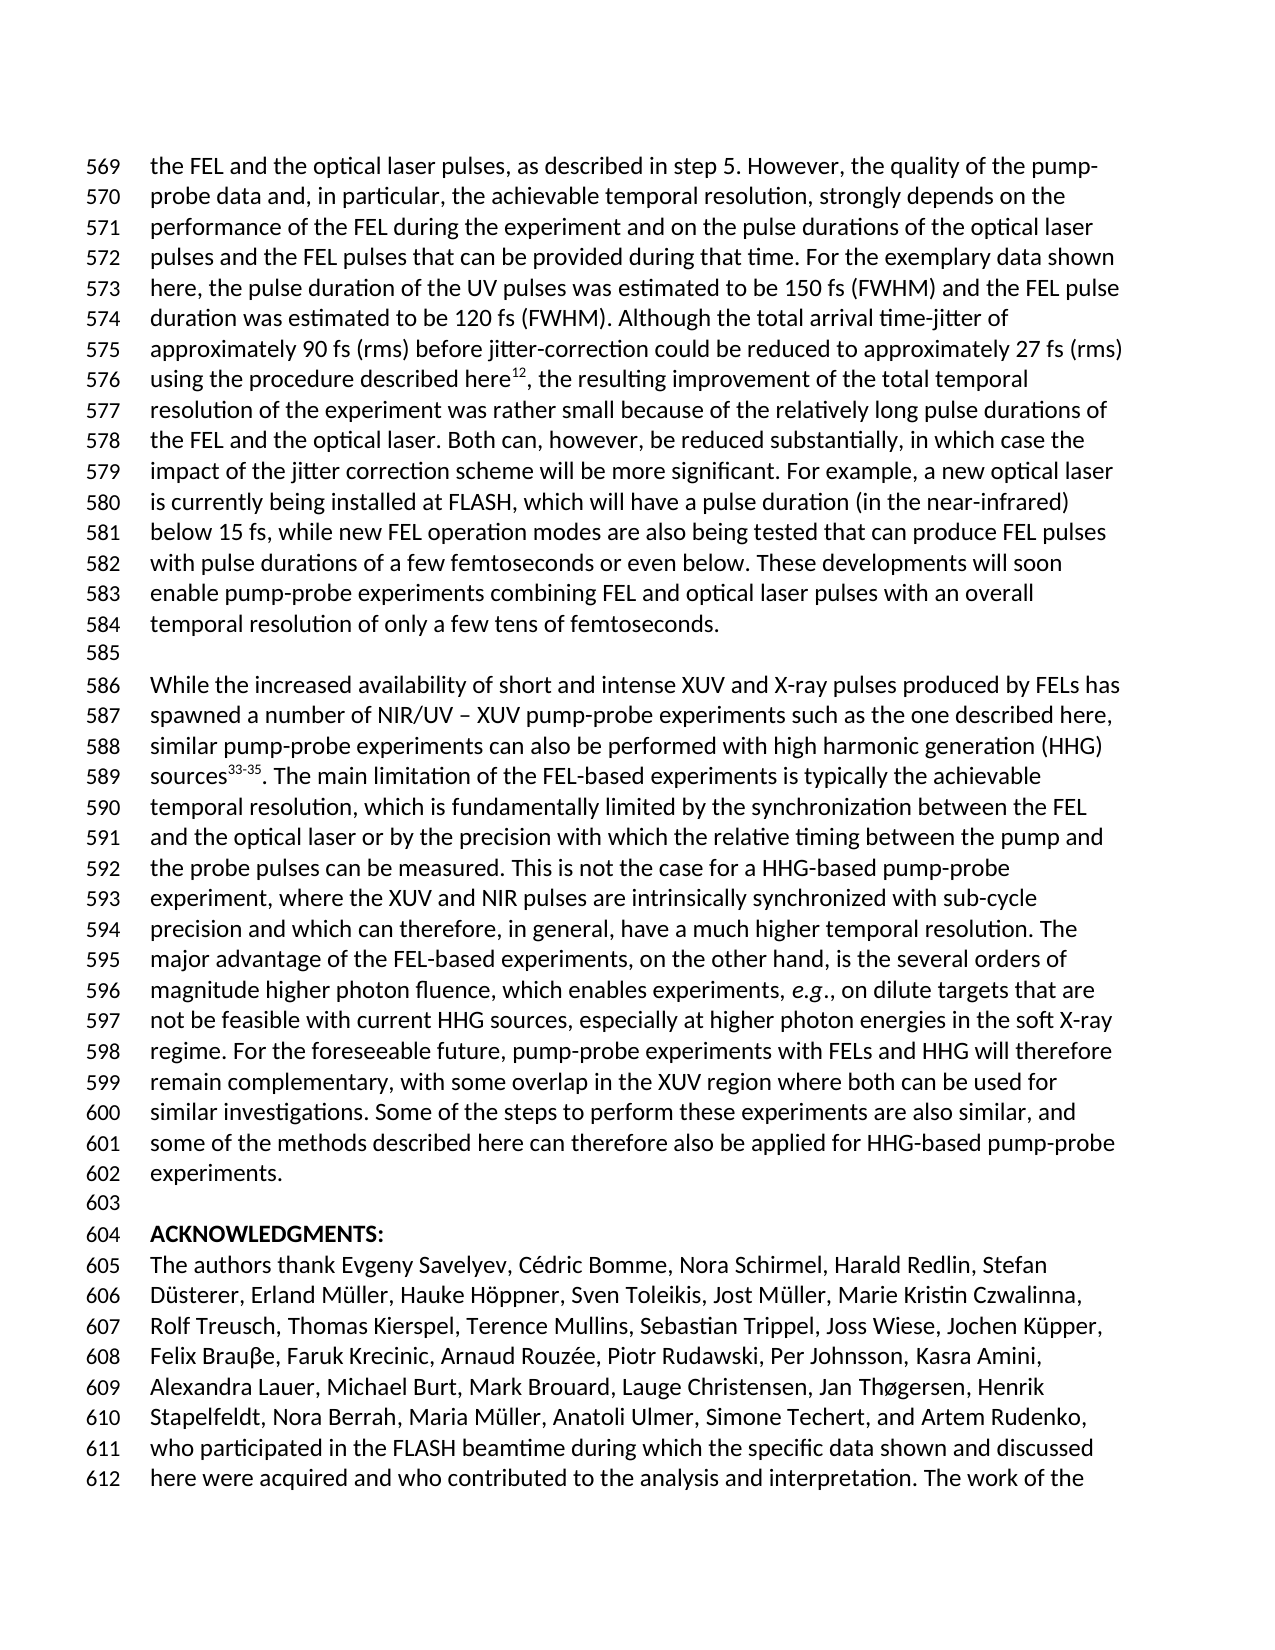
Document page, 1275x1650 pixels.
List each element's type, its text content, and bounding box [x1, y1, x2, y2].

text While the increased availability of short and intense XUV and X-ray pulses produced by FELs has spawned a number of NIR/UV – XUV pump-probe experiments such as the one described here, similar pump-probe experiments can also be performed with high harmonic generation (HHG) sources33-35. The main limitation of the FEL-based experiments is typically the achievable temporal resolution, which is fundamentally limited by the synchronization between the FEL and the optical laser or by the precision with which the relative timing between the pump and the probe pulses can be measured. This is not the case for a HHG-based pump-probe experiment, where the XUV and NIR pulses are intrinsically synchronized with sub-cycle precision and which can therefore, in general, have a much higher temporal resolution. The major advantage of the FEL-based experiments, on the other hand, is the several orders of magnitude higher photon fluence, which enables experiments, e.g., on dilute targets that are not be feasible with current HHG sources, especially at higher photon energies in the soft X-ray regime. For the foreseeable future, pump-probe experiments with FELs and HHG will therefore remain complementary, with some overlap in the XUV region where both can be used for similar investigations. Some of the steps to perform these experiments are also similar, and some of the methods described here can therefore also be applied for HHG-based pump-probe experiments. [150, 669, 1125, 1188]
text ACKNOWLEDGMENTS: [150, 1218, 1125, 1249]
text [150, 150, 1125, 638]
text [150, 1249, 1125, 1493]
